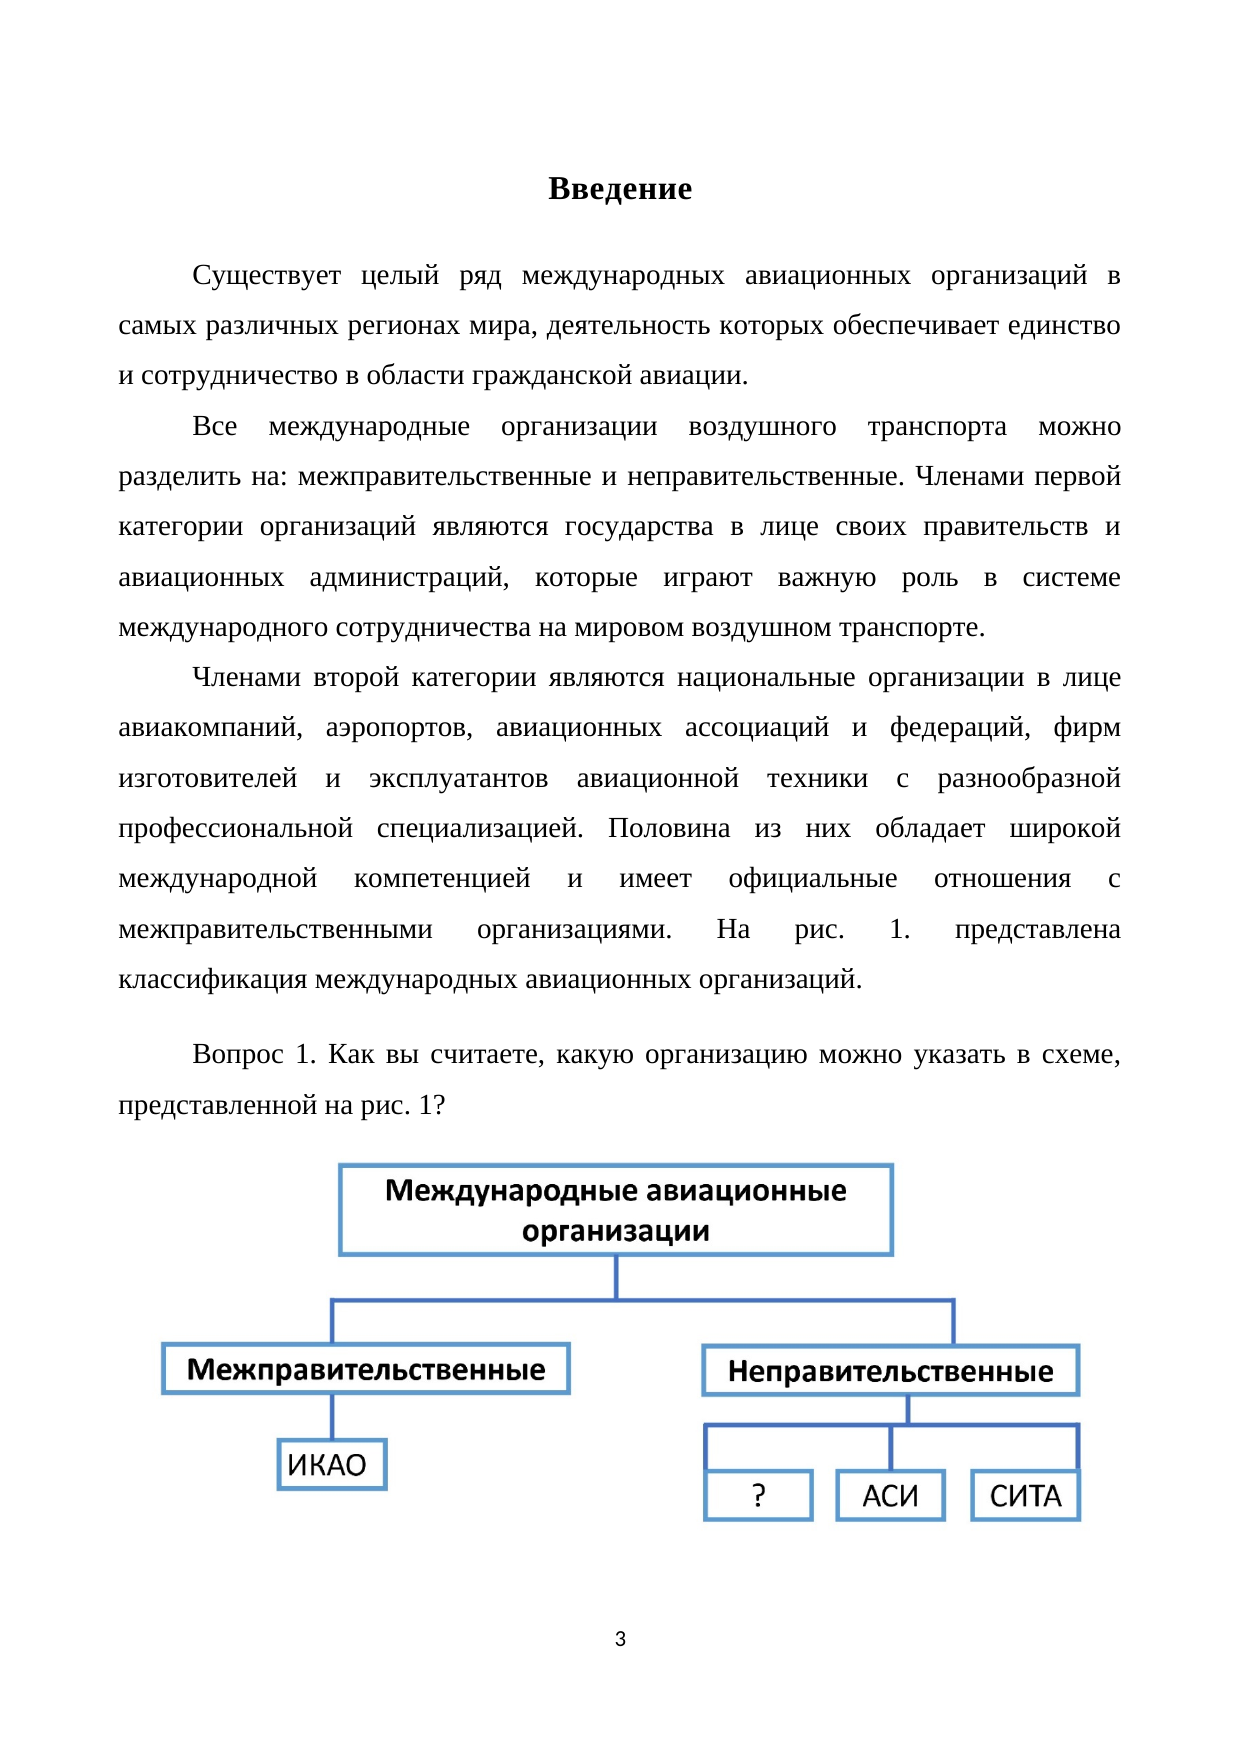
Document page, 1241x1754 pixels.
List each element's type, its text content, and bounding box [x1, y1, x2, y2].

text Вопрос 1. Как вы считаете, какую организацию можно указать в схеме, представленной на рис. 1? [118, 1036, 1122, 1120]
subtitle Введение [118, 168, 1122, 206]
text Все международные организации воздушного транспорта можно разделить на: межправительственные и неправительственные. Членами первой категории организаций являются государства в лице своих правительств и авиационных администраций, которые играют важную роль в системе международного сотрудничества на мировом воздушном транспорте. [118, 408, 1122, 642]
picture [118, 1137, 1123, 1541]
text Членами второй категории являются национальные организации в лице авиакомпаний, аэропортов, авиационных ассоциаций и федераций, фирм изготовителей и эксплуатантов авиационной техники с разнообразной профессиональной специализацией. Половина из них обладает широкой международной компетенцией и имеет официальные отношения с межправительственными организациями. На рис. 1. представлена классификация международных авиационных организаций. [118, 659, 1122, 995]
text Существует целый ряд международных авиационных организаций в самых различных регионах мира, деятельность которых обеспечивает единство и сотрудничество в области гражданской авиации. [118, 257, 1122, 391]
